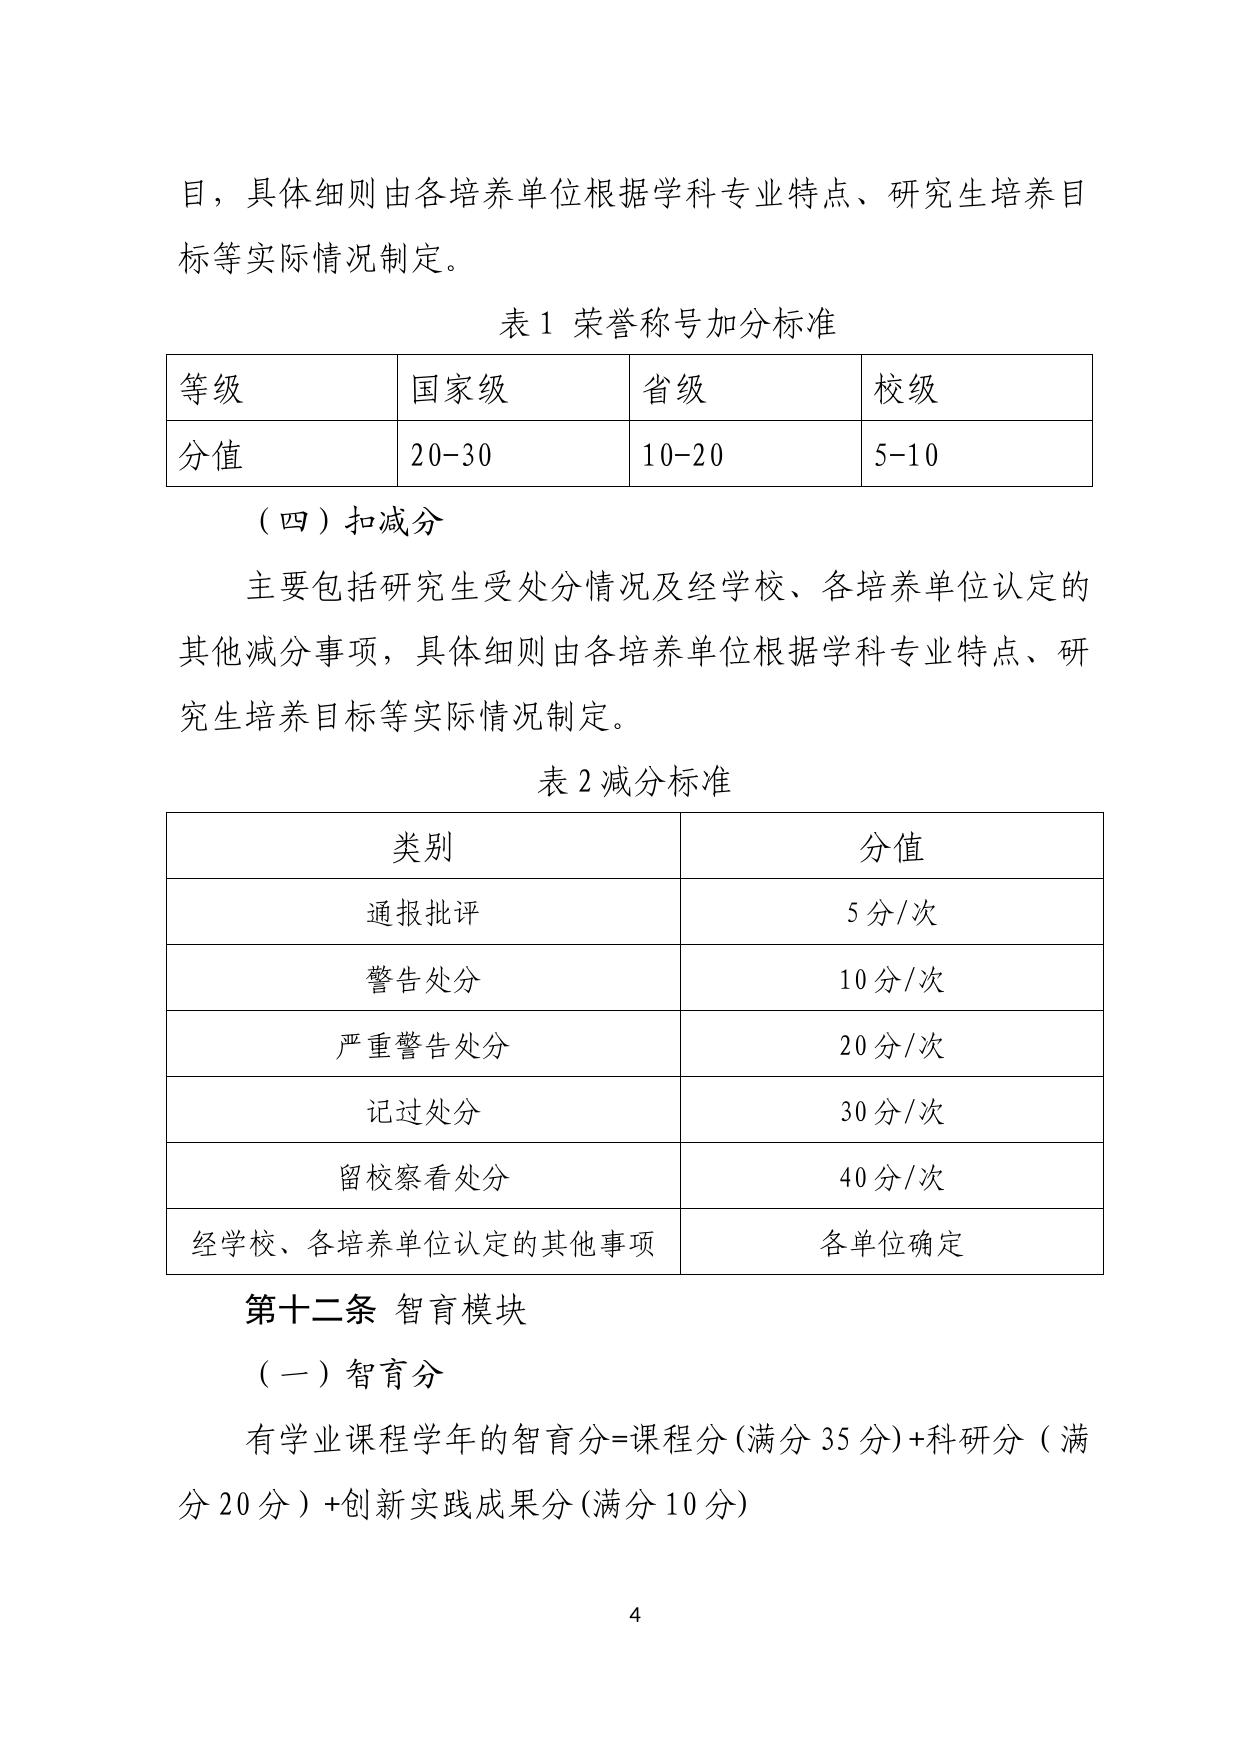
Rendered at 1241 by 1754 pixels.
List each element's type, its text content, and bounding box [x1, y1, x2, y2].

table_header 省级 [630, 355, 861, 420]
table_cell 记过处分 [167, 1077, 680, 1142]
text 有学业课程学年的智育分=课程分(满分35分)+科研分（满分20分）+创新实践成果分(满分10分) [177, 1405, 1092, 1535]
table_cell 10分/次 [681, 945, 1103, 1010]
table_cell 30分/次 [681, 1077, 1103, 1142]
table_cell 40分/次 [681, 1143, 1103, 1208]
table_cell 警告处分 [167, 945, 680, 1010]
table_cell 通报批评 [167, 879, 680, 944]
table_header 分值 [681, 813, 1103, 878]
table_cell 5-10 [862, 421, 1092, 486]
table_cell 5分/次 [681, 879, 1103, 944]
table_cell 10-20 [630, 421, 861, 486]
table_cell 分值 [167, 421, 397, 486]
table_cell 20分/次 [681, 1011, 1103, 1076]
table_header 国家级 [398, 355, 629, 420]
table_cell 经学校、各培养单位认定的其他事项 [167, 1209, 680, 1274]
text 第十二条 智育模块 [177, 1275, 1092, 1340]
table_header 校级 [862, 355, 1092, 420]
table_cell 各单位确定 [681, 1209, 1103, 1274]
table_cell 严重警告处分 [167, 1011, 680, 1076]
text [177, 159, 1092, 289]
table_cell 20-30 [398, 421, 629, 486]
table_header 类别 [167, 813, 680, 878]
list 主要包括研究生受处分情况及经学校、各培养单位认定的其他减分事项，具体细则由各培养单位根据学科专业特点、研究生培养目标等实际情况制定。 [177, 552, 1092, 747]
list 表2减分标准 [177, 747, 1092, 812]
list （四）扣减分 [177, 487, 1092, 552]
table_header 等级 [167, 355, 397, 420]
text （一）智育分 [177, 1340, 1092, 1405]
text 表1 荣誉称号加分标准 [177, 289, 1092, 354]
table_cell 留校察看处分 [167, 1143, 680, 1208]
